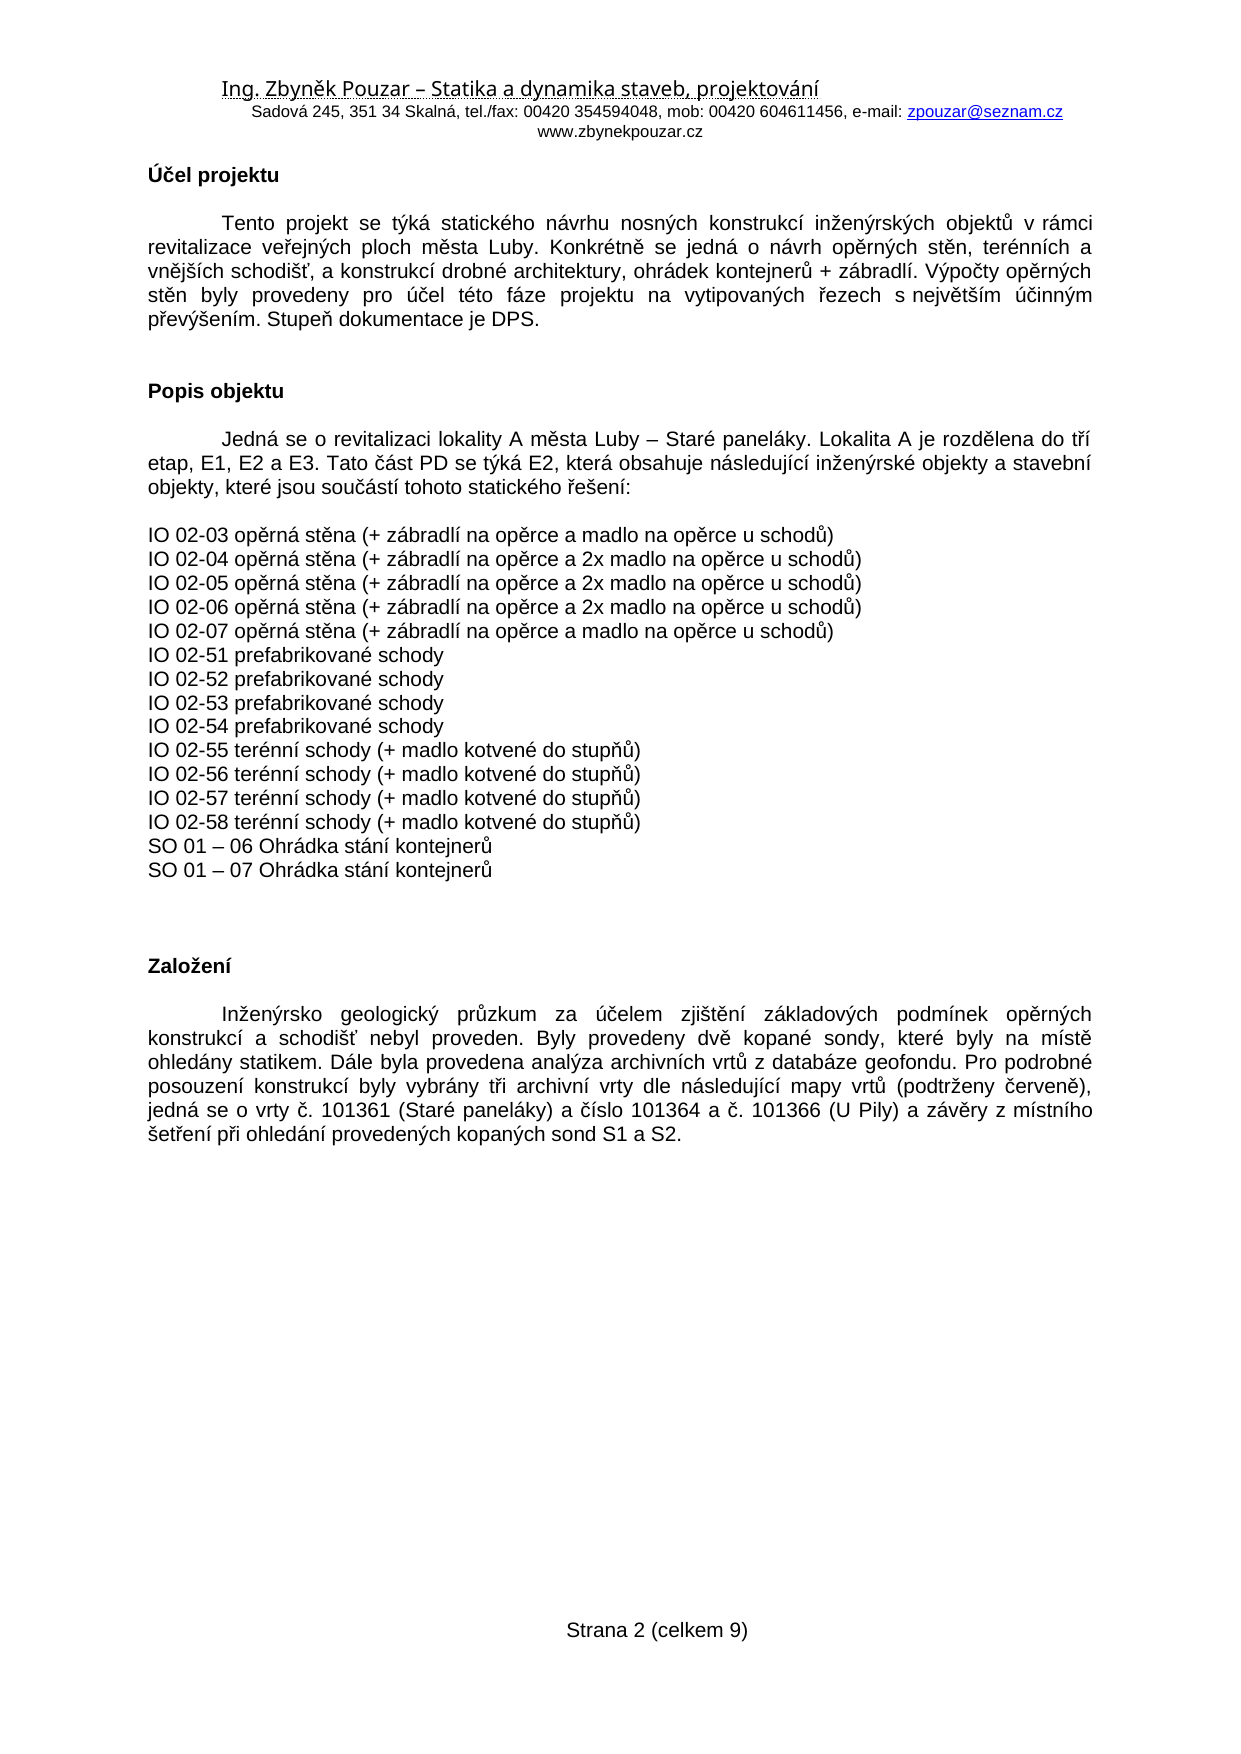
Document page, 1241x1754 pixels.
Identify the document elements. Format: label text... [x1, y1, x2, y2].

text SO 01 – 07 Ohrádka stání kontejnerů [148, 858, 1093, 882]
text IO 02-57 terénní schody (+ madlo kotvené do stupňů) [148, 786, 1093, 810]
text IO 02-03 opěrná stěna (+ zábradlí na opěrce a madlo na opěrce u schodů) [148, 523, 1093, 547]
text IO 02-04 opěrná stěna (+ zábradlí na opěrce a 2x madlo na opěrce u schodů) [148, 547, 1093, 571]
text SO 01 – 06 Ohrádka stání kontejnerů [148, 834, 1093, 858]
text IO 02-58 terénní schody (+ madlo kotvené do stupňů) [148, 810, 1093, 834]
text IO 02-53 prefabrikované schody [148, 690, 1093, 714]
text Účel projektu [148, 163, 1093, 187]
text IO 02-55 terénní schody (+ madlo kotvené do stupňů) [148, 738, 1093, 762]
text Tento projekt se týká statického návrhu nosných konstrukcí inženýrských objektů v rámci revitalizace veřejných ploch města Luby. Konkrétně se jedná o návrh opěrných stěn, terénních a vnějších schodišť, a konstrukcí drobné architektury, ohrádek kontejnerů + zábradlí. Výpočty opěrných stěn byly provedeny pro účel této fáze projektu na vytipovaných řezech s největším účinným převýšením. Stupeň dokumentace je DPS. [148, 211, 1093, 331]
text Inženýrsko geologický průzkum za účelem zjištění základových podmínek opěrných konstrukcí a schodišť nebyl proveden. Byly provedeny dvě kopané sondy, které byly na místě ohledány statikem. Dále byla provedena analýza archivních vrtů z databáze geofondu. Pro podrobné posouzení konstrukcí byly vybrány tři archivní vrty dle následující mapy vrtů (podtrženy červeně), jedná se o vrty č. 101361 (Staré paneláky) a číslo 101364 a č. 101366 (U Pily) a závěry z místního šetření při ohledání provedených kopaných sond S1 a S2. [148, 1002, 1093, 1146]
text IO 02-07 opěrná stěna (+ zábradlí na opěrce a madlo na opěrce u schodů) [148, 618, 1093, 642]
text IO 02-54 prefabrikované schody [148, 714, 1093, 738]
text Popis objektu [148, 379, 1093, 403]
text IO 02-06 opěrná stěna (+ zábradlí na opěrce a 2x madlo na opěrce u schodů) [148, 594, 1093, 618]
text Jedná se o revitalizaci lokality A města Luby – Staré paneláky. Lokalita A je rozdělena do tří etap, E1, E2 a E3. Tato část PD se týká E2, která obsahuje následující inženýrské objekty a stavební objekty, které jsou součástí tohoto statického řešení: [148, 427, 1093, 499]
text IO 02-05 opěrná stěna (+ zábradlí na opěrce a 2x madlo na opěrce u schodů) [148, 571, 1093, 594]
text IO 02-52 prefabrikované schody [148, 666, 1093, 690]
text Založení [148, 954, 1093, 978]
text IO 02-56 terénní schody (+ madlo kotvené do stupňů) [148, 762, 1093, 786]
text IO 02-51 prefabrikované schody [148, 642, 1093, 666]
